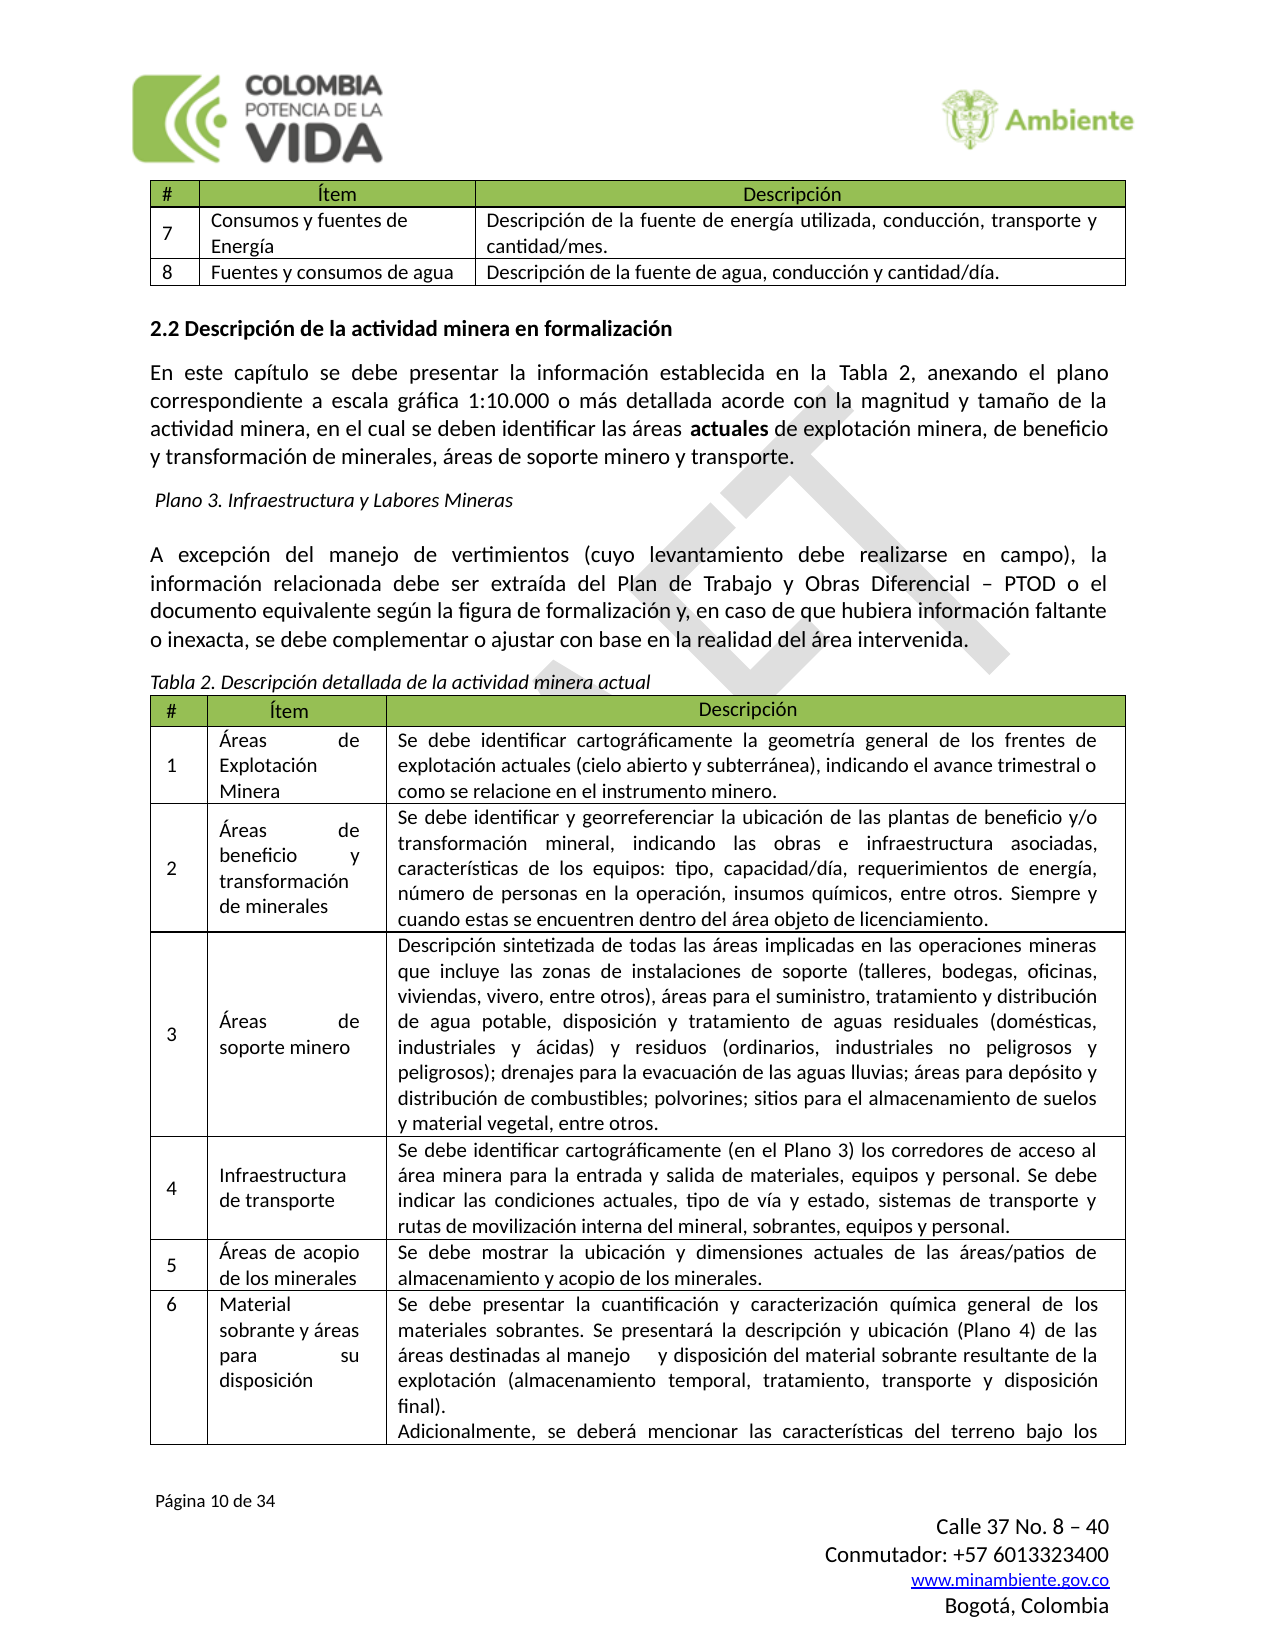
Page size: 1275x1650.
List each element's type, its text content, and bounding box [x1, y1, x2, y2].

table_cell 8 [151, 259, 199, 285]
table_cell Se debe identificar y georreferenciar la ubicación de las plantas de beneficio y/o transformación mineral, indicando las obras e infraestructura asociadas, características de los equipos: tipo, capacidad/día, requerimientos de energía, número de personas en la operación, insumos químicos, entre otros. Siempre y cuando estas se encuentren dentro del área objeto de licenciamiento. [387, 804, 1125, 931]
table_cell Consumos y fuentes de Energía [200, 208, 475, 258]
table_cell 5 [151, 1240, 207, 1290]
table_cell 4 [151, 1137, 207, 1238]
table_cell 3 [151, 933, 207, 1136]
picture [100, 43, 1163, 180]
text Plano 3. Infraestructura y Labores Mineras [150, 487, 1109, 513]
table_header Ítem [200, 181, 475, 206]
table_header # [151, 181, 199, 206]
table_cell 2 [151, 804, 207, 931]
table_cell Áreas de soporte minero [208, 933, 386, 1136]
text A excepción del manejo de vertimientos (cuyo levantamiento debe realizarse en campo), la información relacionada debe ser extraída del Plan de Trabajo y Obras Diferencial – PTOD o el documento equivalente según la figura de formalización y, en caso de que hubiera información faltante o inexacta, se debe complementar o ajustar con base en la realidad del área intervenida. [150, 541, 1109, 653]
text En este capítulo se debe presentar la información establecida en la Tabla 2, anexando el plano correspondiente a escala gráfica 1:10.000 o más detallada acorde con la magnitud y tamaño de la actividad minera, en el cual se deben identificar las áreas actuales de explotación minera, de beneficio y transformación de minerales, áreas de soporte minero y transporte. [150, 358, 1109, 471]
table_cell Descripción de la fuente de agua, conducción y cantidad/día. [476, 259, 1125, 285]
table_header Descripción [476, 181, 1125, 206]
table_header # [151, 696, 207, 726]
table_cell Descripción sintetizada de todas las áreas implicadas en las operaciones mineras que incluye las zonas de instalaciones de soporte (talleres, bodegas, oficinas, viviendas, vivero, entre otros), áreas para el suministro, tratamiento y distribución de agua potable, disposición y tratamiento de aguas residuales (domésticas, industriales y ácidas) y residuos (ordinarios, industriales no peligrosos y peligrosos); drenajes para la evacuación de las aguas lluvias; áreas para depósito y distribución de combustibles; polvorines; sitios para el almacenamiento de suelos y material vegetal, entre otros. [387, 933, 1125, 1136]
subtitle 2.2 Descripción de la actividad minera en formalización [150, 314, 1109, 342]
table_header Ítem [208, 696, 386, 726]
table_cell Se debe identificar cartográficamente la geometría general de los frentes de explotación actuales (cielo abierto y subterránea), indicando el avance trimestral o como se relacione en el instrumento minero. [387, 727, 1125, 803]
table_cell Áreas de Explotación Minera [208, 727, 386, 803]
table_cell Fuentes y consumos de agua [200, 259, 475, 285]
table_cell Áreas de beneficio y transformación de minerales [208, 804, 386, 931]
table_header Descripción [387, 696, 1125, 726]
text Tabla 2. Descripción detallada de la actividad minera actual [150, 669, 1109, 695]
table_cell Material sobrante y áreas para su disposición [208, 1291, 386, 1444]
table_cell Se debe identificar cartográficamente (en el Plano 3) los corredores de acceso al área minera para la entrada y salida de materiales, equipos y personal. Se debe indicar las condiciones actuales, tipo de vía y estado, sistemas de transporte y rutas de movilización interna del mineral, sobrantes, equipos y personal. [387, 1137, 1125, 1238]
table_cell 1 [151, 727, 207, 803]
table_cell 6 [151, 1291, 207, 1444]
table_cell Áreas de acopio de los minerales [208, 1240, 386, 1290]
table_cell Infraestructura de transporte [208, 1137, 386, 1238]
table_cell 7 [151, 208, 199, 258]
table_cell Descripción de la fuente de energía utilizada, conducción, transporte y cantidad/mes. [476, 208, 1125, 258]
table_cell Se debe mostrar la ubicación y dimensiones actuales de las áreas/patios de almacenamiento y acopio de los minerales. [387, 1240, 1125, 1290]
